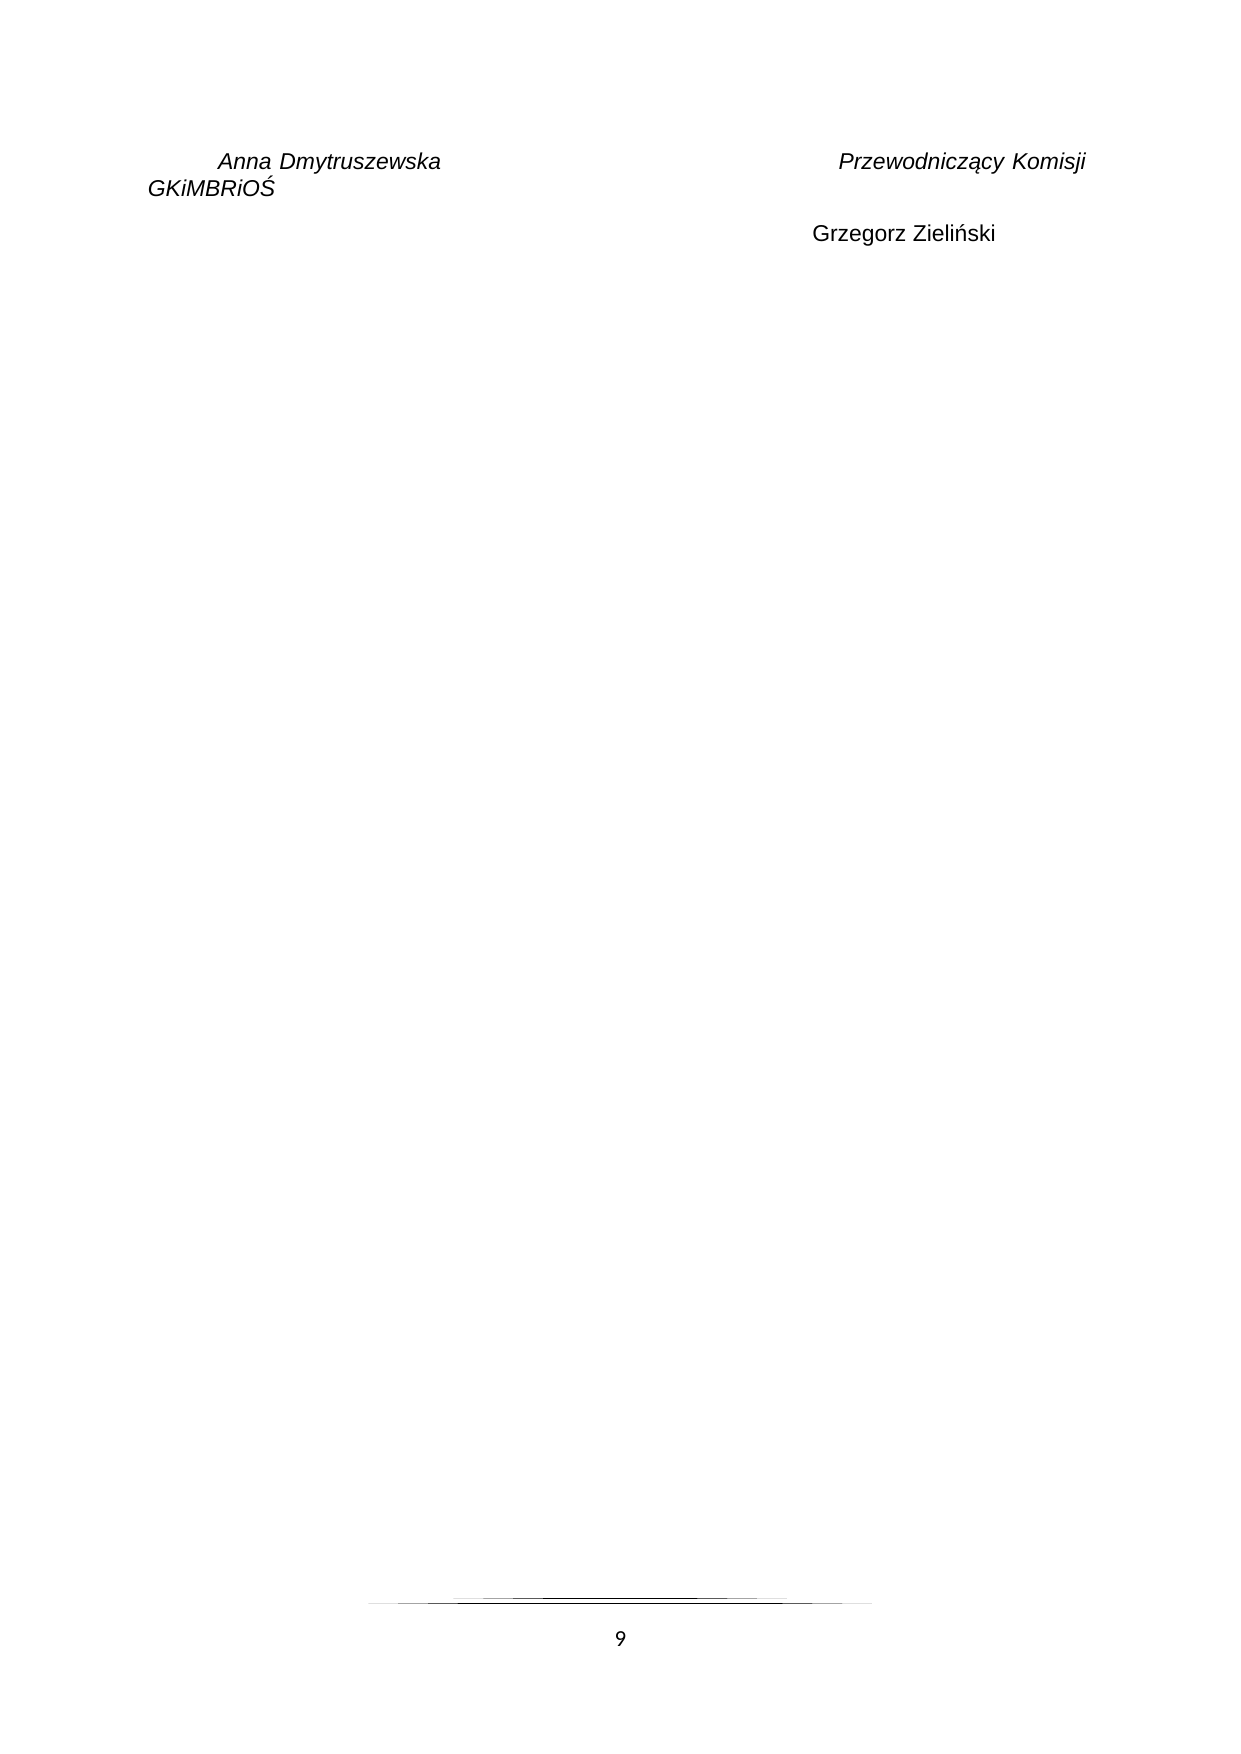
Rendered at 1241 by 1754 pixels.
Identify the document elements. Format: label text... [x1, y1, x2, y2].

text Anna Dmytruszewska Przewodniczący Komisji GKiMBRiOŚ [148, 148, 1093, 202]
text Grzegorz Zieliński [148, 219, 1093, 246]
